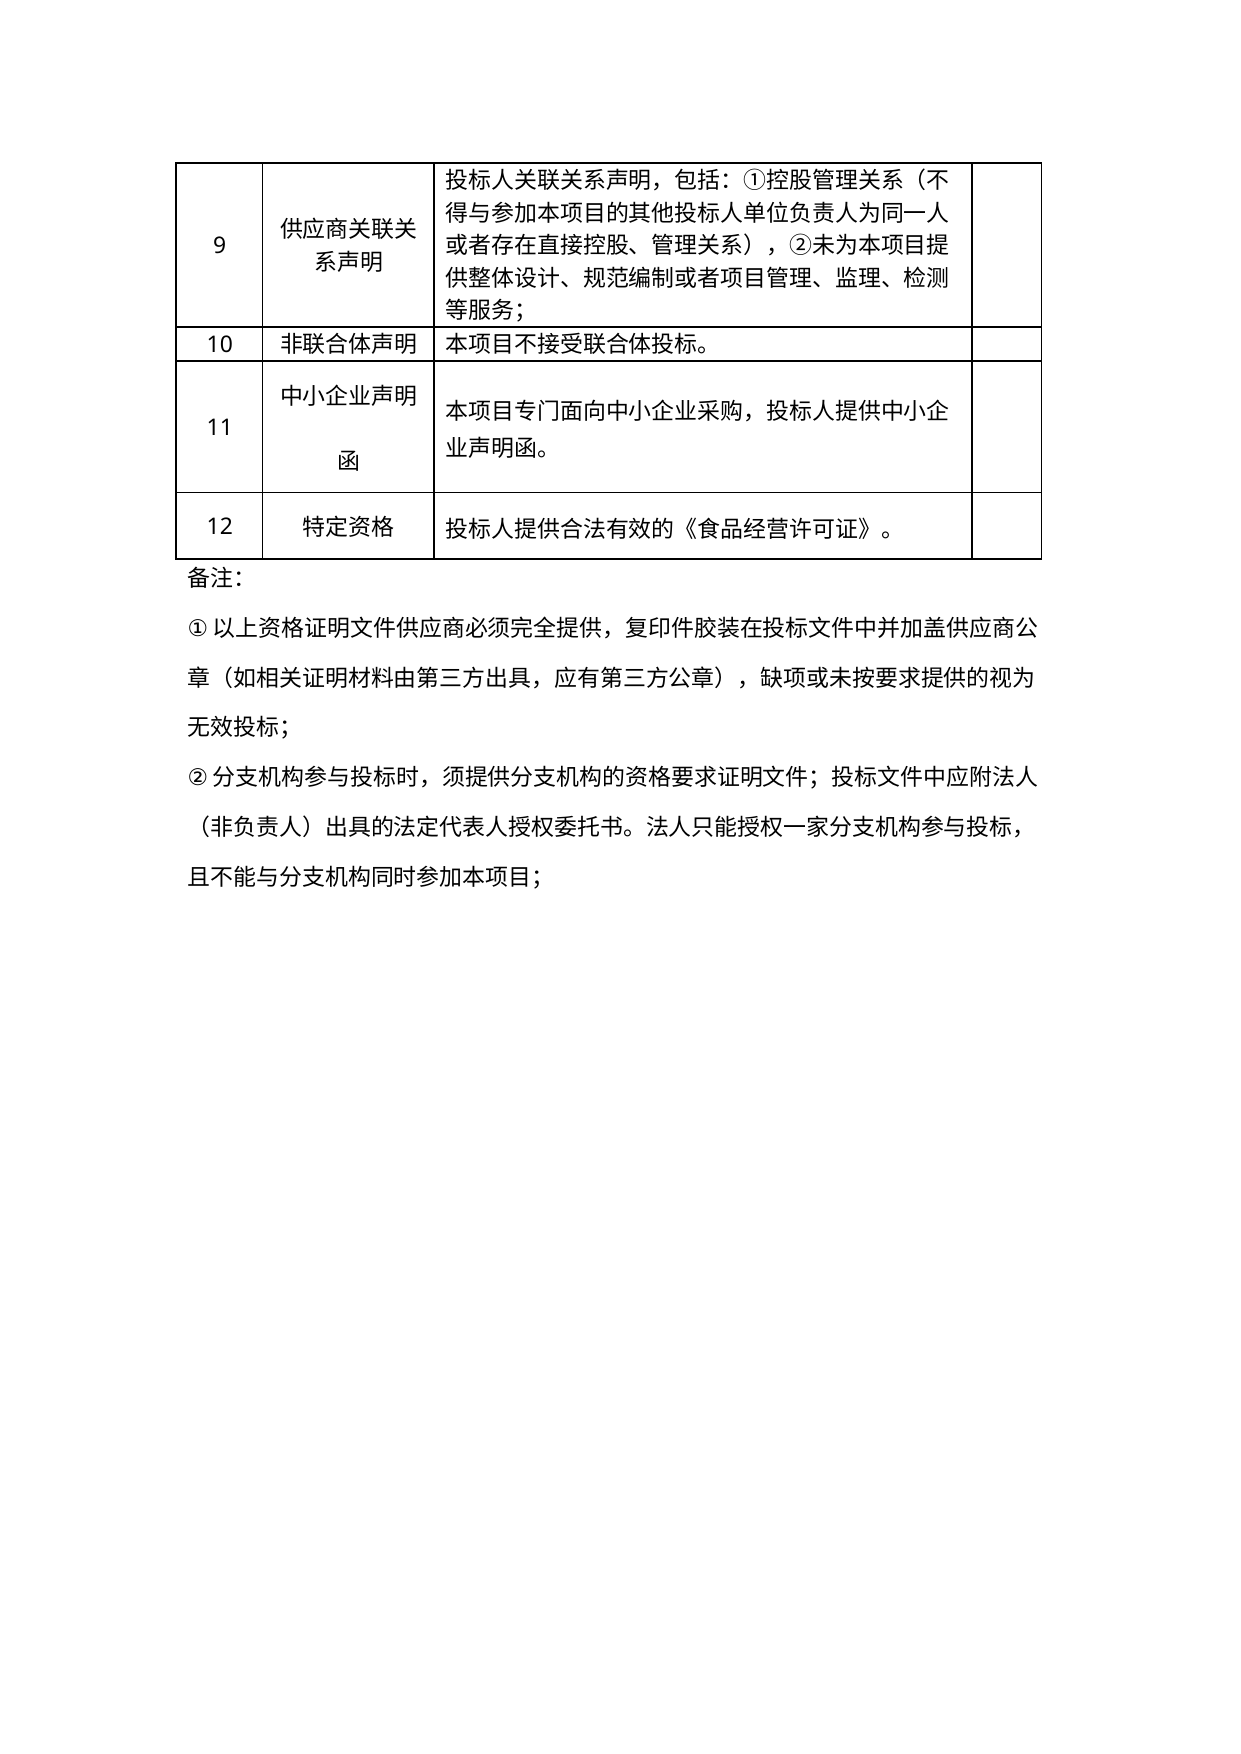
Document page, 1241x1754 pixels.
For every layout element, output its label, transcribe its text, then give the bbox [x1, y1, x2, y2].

table_cell [973, 328, 1041, 360]
table_cell 12 [177, 493, 262, 558]
table_cell 本项目不接受联合体投标。 [435, 328, 971, 360]
table_cell [973, 493, 1041, 558]
table_cell 特定资格 [263, 493, 433, 558]
table_cell 本项目专门面向中小企业采购，投标人提供中小企业声明函。 [435, 362, 971, 492]
table_cell 9 [177, 164, 262, 326]
table_cell 中小企业声明函 [263, 362, 433, 492]
table_cell 投标人提供合法有效的《食品经营许可证》。 [435, 493, 971, 558]
table_cell 非联合体声明 [263, 328, 433, 360]
table_cell 投标人关联关系声明，包括：①控股管理关系（不得与参加本项目的其他投标人单位负责人为同一人或者存在直接控股、管理关系），②未为本项目提供整体设计、规范编制或者项目管理、监理、检测等服务； [435, 164, 971, 326]
text 备注： [187, 560, 1053, 593]
table_cell [973, 164, 1041, 326]
table_cell [973, 362, 1041, 492]
table_cell 供应商关联关系声明 [263, 164, 433, 326]
text ②分支机构参与投标时，须提供分支机构的资格要求证明文件；投标文件中应附法人（非负责人）出具的法定代表人授权委托书。法人只能授权一家分支机构参与投标，且不能与分支机构同时参加本项目； [187, 759, 1053, 892]
table_cell 10 [177, 328, 262, 360]
table_cell 11 [177, 362, 262, 492]
text ①以上资格证明文件供应商必须完全提供，复印件胶装在投标文件中并加盖供应商公章（如相关证明材料由第三方出具，应有第三方公章），缺项或未按要求提供的视为无效投标； [187, 609, 1053, 742]
